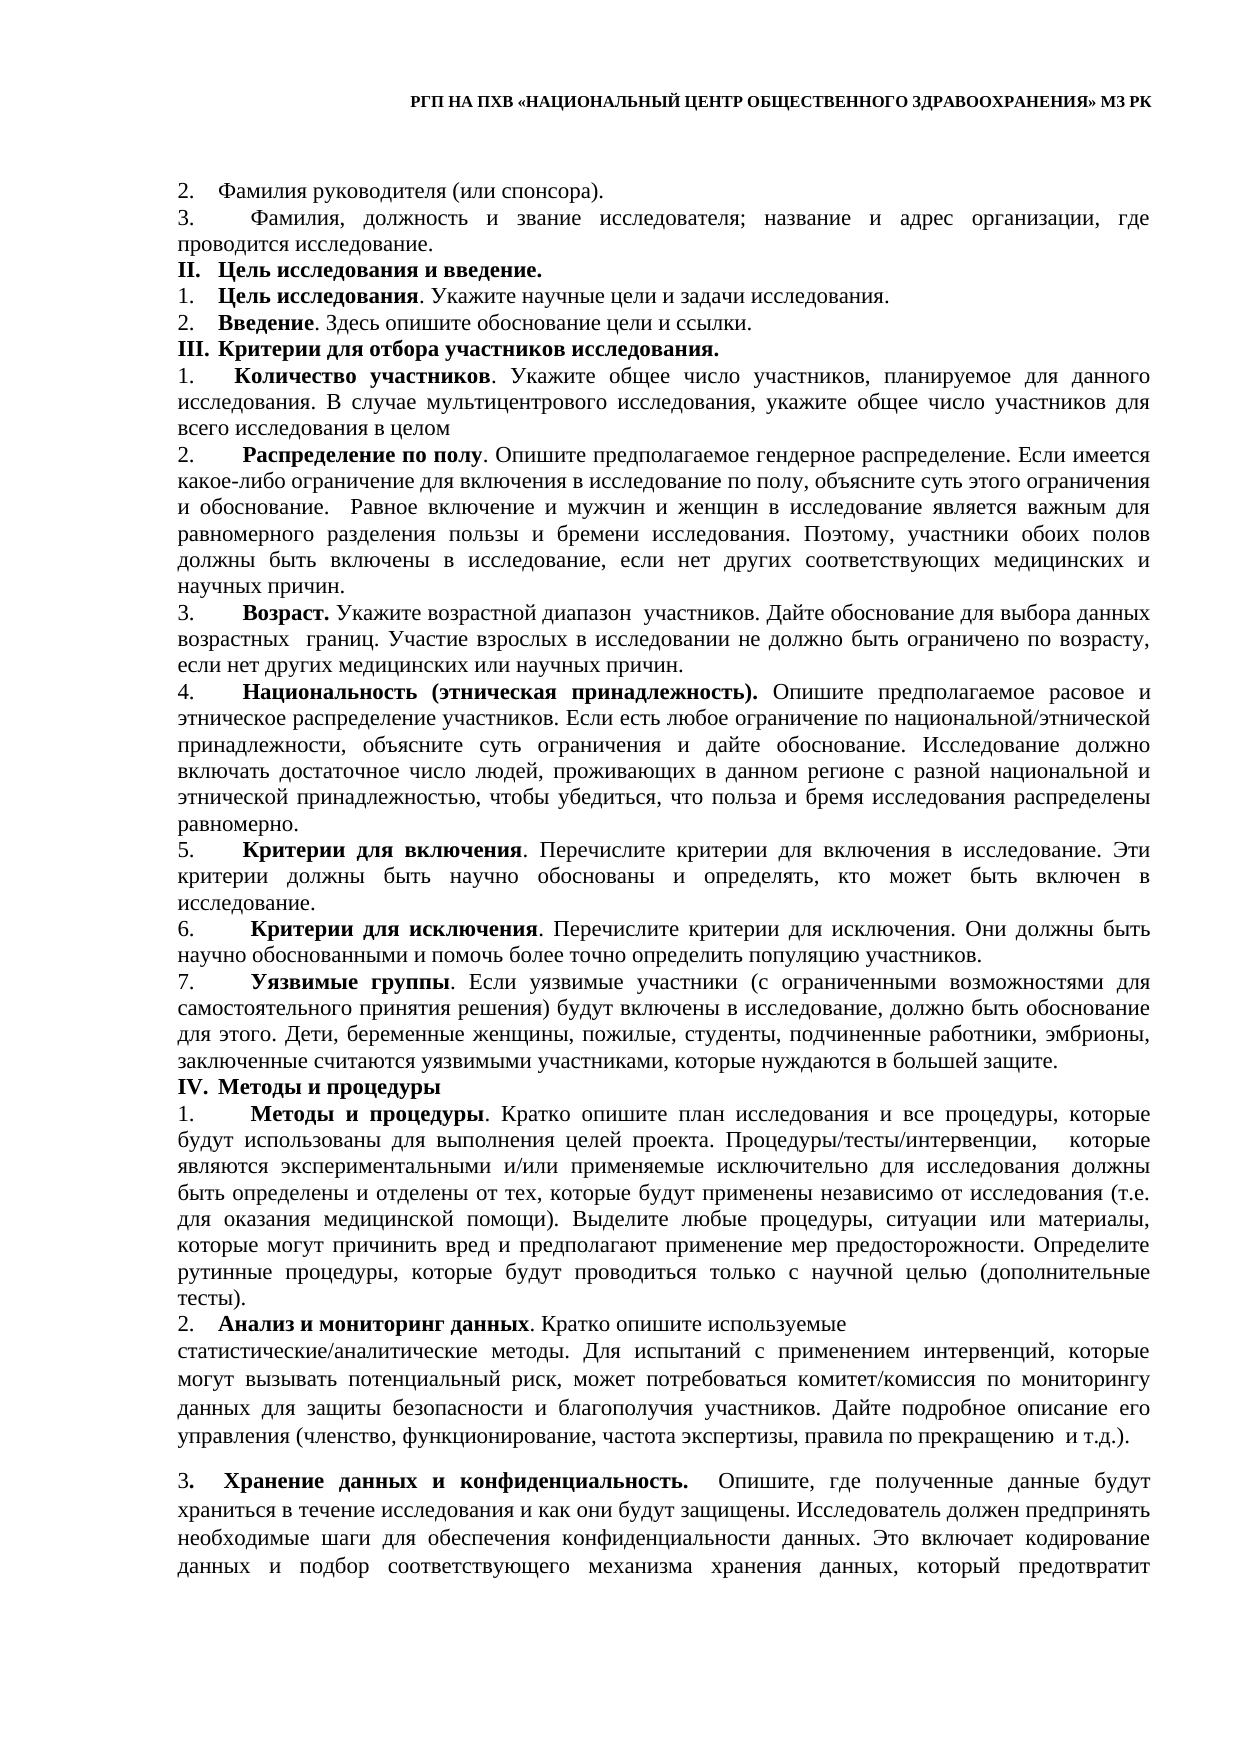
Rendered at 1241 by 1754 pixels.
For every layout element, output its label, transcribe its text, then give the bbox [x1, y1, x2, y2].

list Цель исследования. Укажите научные цели и задачи исследования. [177, 283, 1152, 309]
list Методы и процедуры. Кратко опишите план исследования и все процедуры, которые будут использованы для выполнения целей проекта. Процедуры/тесты/интервенции, которые являются экспериментальными и/или применяемые исключительно для исследования должны быть определены и отделены от тех, которые будут применены независимо от исследования (т.е. для оказания медицинской помощи). Выделите любые процедуры, ситуации или материалы, которые могут причинить вред и предполагают применение мер предосторожности. Определите рутинные процедуры, которые будут проводиться только с научной целью (дополнительные тесты). [177, 1099, 1152, 1310]
list Критерии для включения. Перечислите критерии для включения в исследование. Эти критерии должны быть научно обоснованы и определять, кто может быть включен в исследование. [177, 836, 1152, 915]
list Уязвимые группы. Если уязвимые участники (с ограниченными возможностями для самостоятельного принятия решения) будут включены в исследование, должно быть обоснование для этого. Дети, беременные женщины, пожилые, студенты, подчиненные работники, эмбрионы, заключенные считаются уязвимыми участниками, которые нуждаются в большей защите. [177, 968, 1152, 1073]
list Распределение по полу. Опишите предполагаемое гендерное распределение. Если имеется какое-либо ограничение для включения в исследование по полу, объясните суть этого ограничения и обоснование. Равное включение и мужчин и женщин в исследование является важным для равномерного разделения пользы и бремени исследования. Поэтому, участники обоих полов должны быть включены в исследование, если нет других соответствующих медицинских и научных причин. [177, 441, 1152, 599]
list Критерии для исключения. Перечислите критерии для исключения. Они должны быть научно обоснованными и помочь более точно определить популяцию участников. [177, 915, 1152, 968]
text статистические/аналитические методы. Для испытаний с применением интервенций, которые могут вызывать потенциальный риск, может потребоваться комитет/комиссия по мониторингу данных для защиты безопасности и благополучия участников. Дайте подробное описание его управления (членство, функционирование, частота экспертизы, правила по прекращению и т.д.). [177, 1337, 1152, 1448]
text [177, 1467, 1152, 1579]
list Количество участников. Укажите общее число участников, планируемое для данного исследования. В случае мультицентрового исследования, укажите общее число участников для всего исследования в целом [177, 362, 1152, 441]
list Национальность (этническая принадлежность). Опишите предполагаемое расовое и этническое распределение участников. Если есть любое ограничение по национальной/этнической принадлежности, объясните суть ограничения и дайте обоснование. Исследование должно включать достаточное число людей, проживающих в данном регионе с разной национальной и этнической принадлежностью, чтобы убедиться, что польза и бремя исследования распределены равномерно. [177, 678, 1152, 836]
list Введение. Здесь опишите обоснование цели и ссылки. [177, 309, 1152, 335]
list Цель исследования и введение. [177, 256, 1152, 283]
list Методы и процедуры [177, 1073, 1152, 1099]
list Фамилия руководителя (или спонсора). [177, 177, 1152, 203]
list Возраст. Укажите возрастной диапазон участников. Дайте обоснование для выбора данных возрастных границ. Участие взрослых в исследовании не должно быть ограничено по возрасту, если нет других медицинских или научных причин. [177, 599, 1152, 678]
list Анализ и мониторинг данных. Кратко опишите используемые [177, 1310, 1152, 1337]
list Критерии для отбора участников исследования. [177, 335, 1152, 362]
list Фамилия, должность и звание исследователя; название и адрес организации, где проводится исследование. [177, 203, 1152, 256]
